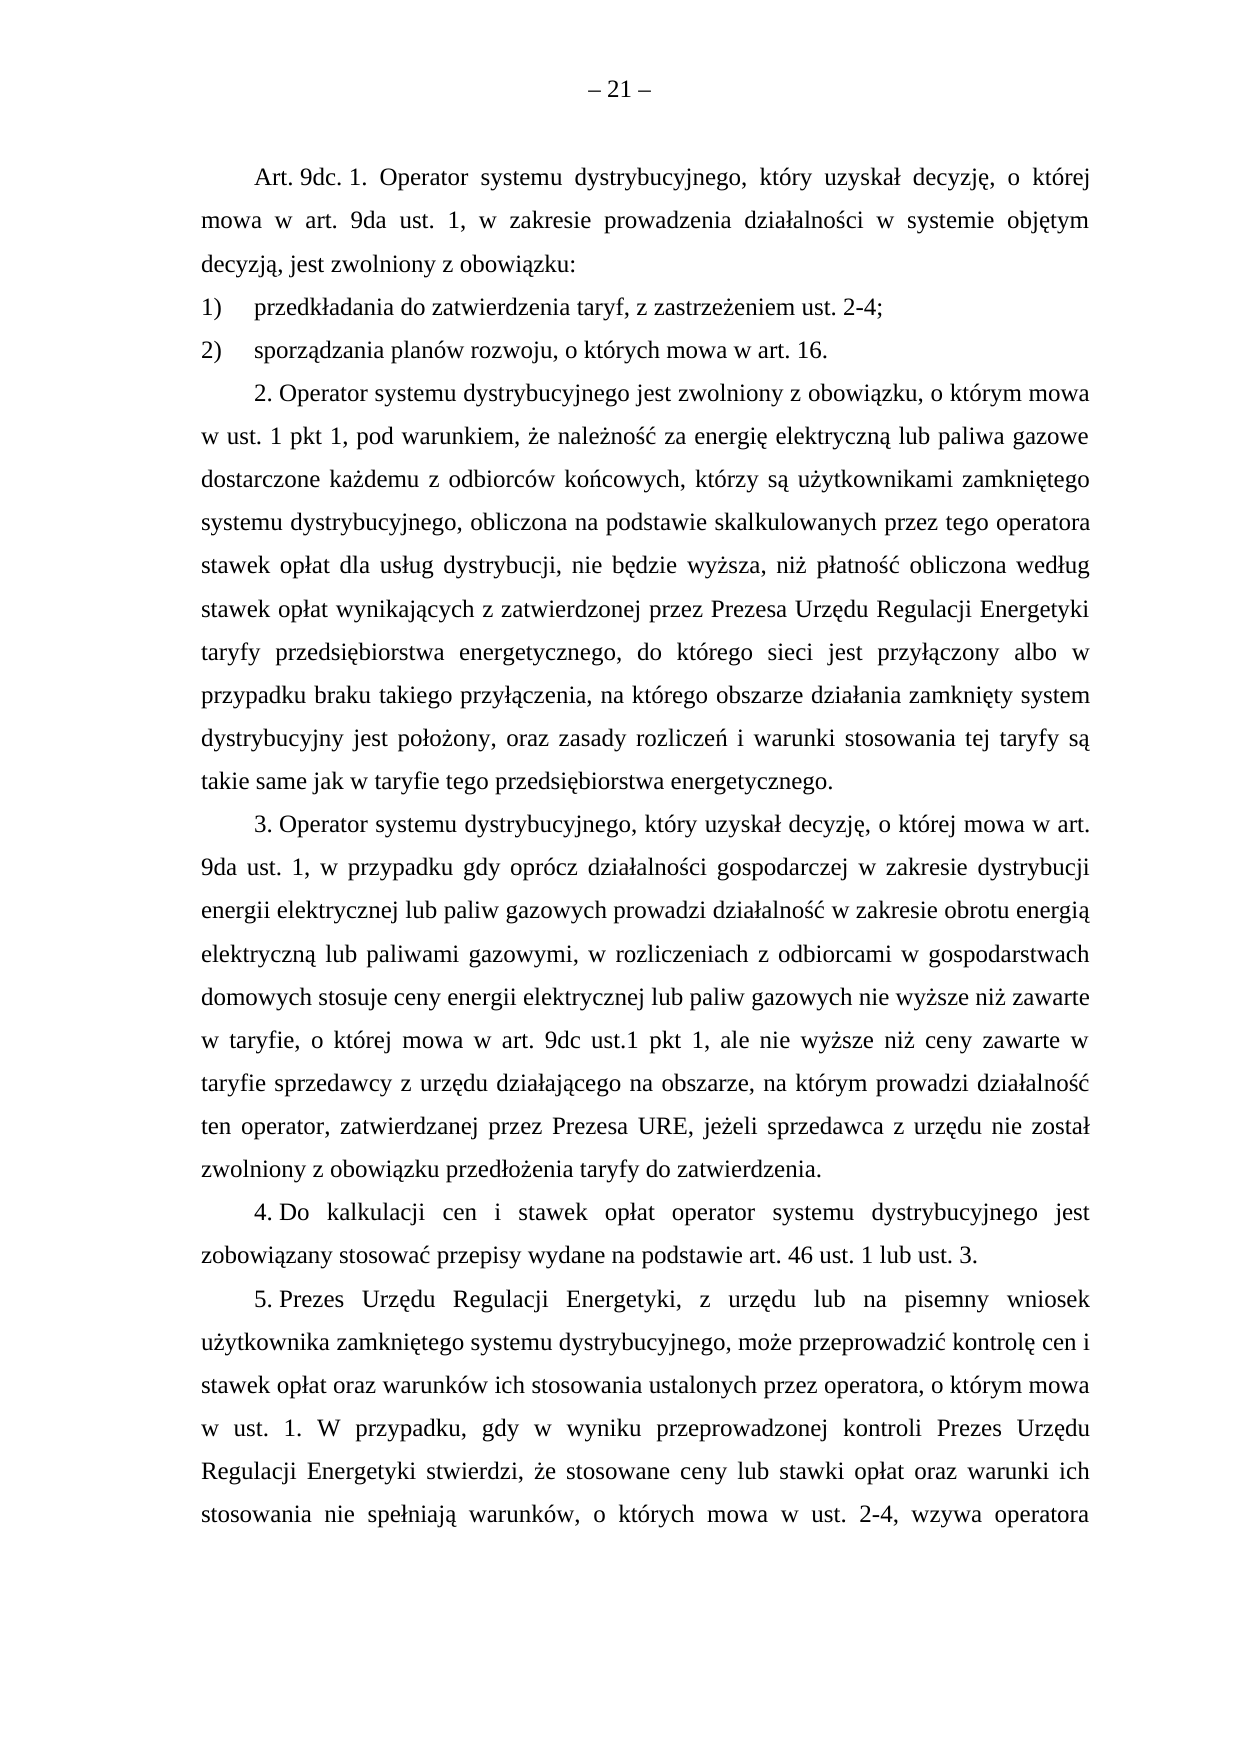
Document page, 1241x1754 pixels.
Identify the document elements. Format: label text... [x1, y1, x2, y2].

text 1) przedkładania do zatwierdzenia taryf, z zastrzeżeniem ust. 2-4; [201, 292, 1091, 321]
text Art. 9dc. 1. Operator systemu dystrybucyjnego, który uzyskał decyzję, o której mowa w art. 9da ust. 1, w zakresie prowadzenia działalności w systemie objętym decyzją, jest zwolniony z obowiązku: [201, 162, 1091, 277]
text 4. Do kalkulacji cen i stawek opłat operator systemu dystrybucyjnego jest zobowiązany stosować przepisy wydane na podstawie art. 46 ust. 1 lub ust. 3. [201, 1197, 1091, 1269]
text 2) sporządzania planów rozwoju, o których mowa w art. 16. [201, 335, 1091, 364]
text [201, 1284, 1091, 1528]
text 2. Operator systemu dystrybucyjnego jest zwolniony z obowiązku, o którym mowa w ust. 1 pkt 1, pod warunkiem, że należność za energię elektryczną lub paliwa gazowe dostarczone każdemu z odbiorców końcowych, którzy są użytkownikami zamkniętego systemu dystrybucyjnego, obliczona na podstawie skalkulowanych przez tego operatora stawek opłat dla usług dystrybucji, nie będzie wyższa, niż płatność obliczona według stawek opłat wynikających z zatwierdzonej przez Prezesa Urzędu Regulacji Energetyki taryfy przedsiębiorstwa energetycznego, do którego sieci jest przyłączony albo w przypadku braku takiego przyłączenia, na którego obszarze działania zamknięty system dystrybucyjny jest położony, oraz zasady rozliczeń i warunki stosowania tej taryfy są takie same jak w taryfie tego przedsiębiorstwa energetycznego. [201, 378, 1091, 795]
text 3. Operator systemu dystrybucyjnego, który uzyskał decyzję, o której mowa w art. 9da ust. 1, w przypadku gdy oprócz działalności gospodarczej w zakresie dystrybucji energii elektrycznej lub paliw gazowych prowadzi działalność w zakresie obrotu energią elektryczną lub paliwami gazowymi, w rozliczeniach z odbiorcami w gospodarstwach domowych stosuje ceny energii elektrycznej lub paliw gazowych nie wyższe niż zawarte w taryfie, o której mowa w art. 9dc ust.1 pkt 1, ale nie wyższe niż ceny zawarte w taryfie sprzedawcy z urzędu działającego na obszarze, na którym prowadzi działalność ten operator, zatwierdzanej przez Prezesa URE, jeżeli sprzedawca z urzędu nie został zwolniony z obowiązku przedłożenia taryfy do zatwierdzenia. [201, 809, 1091, 1183]
